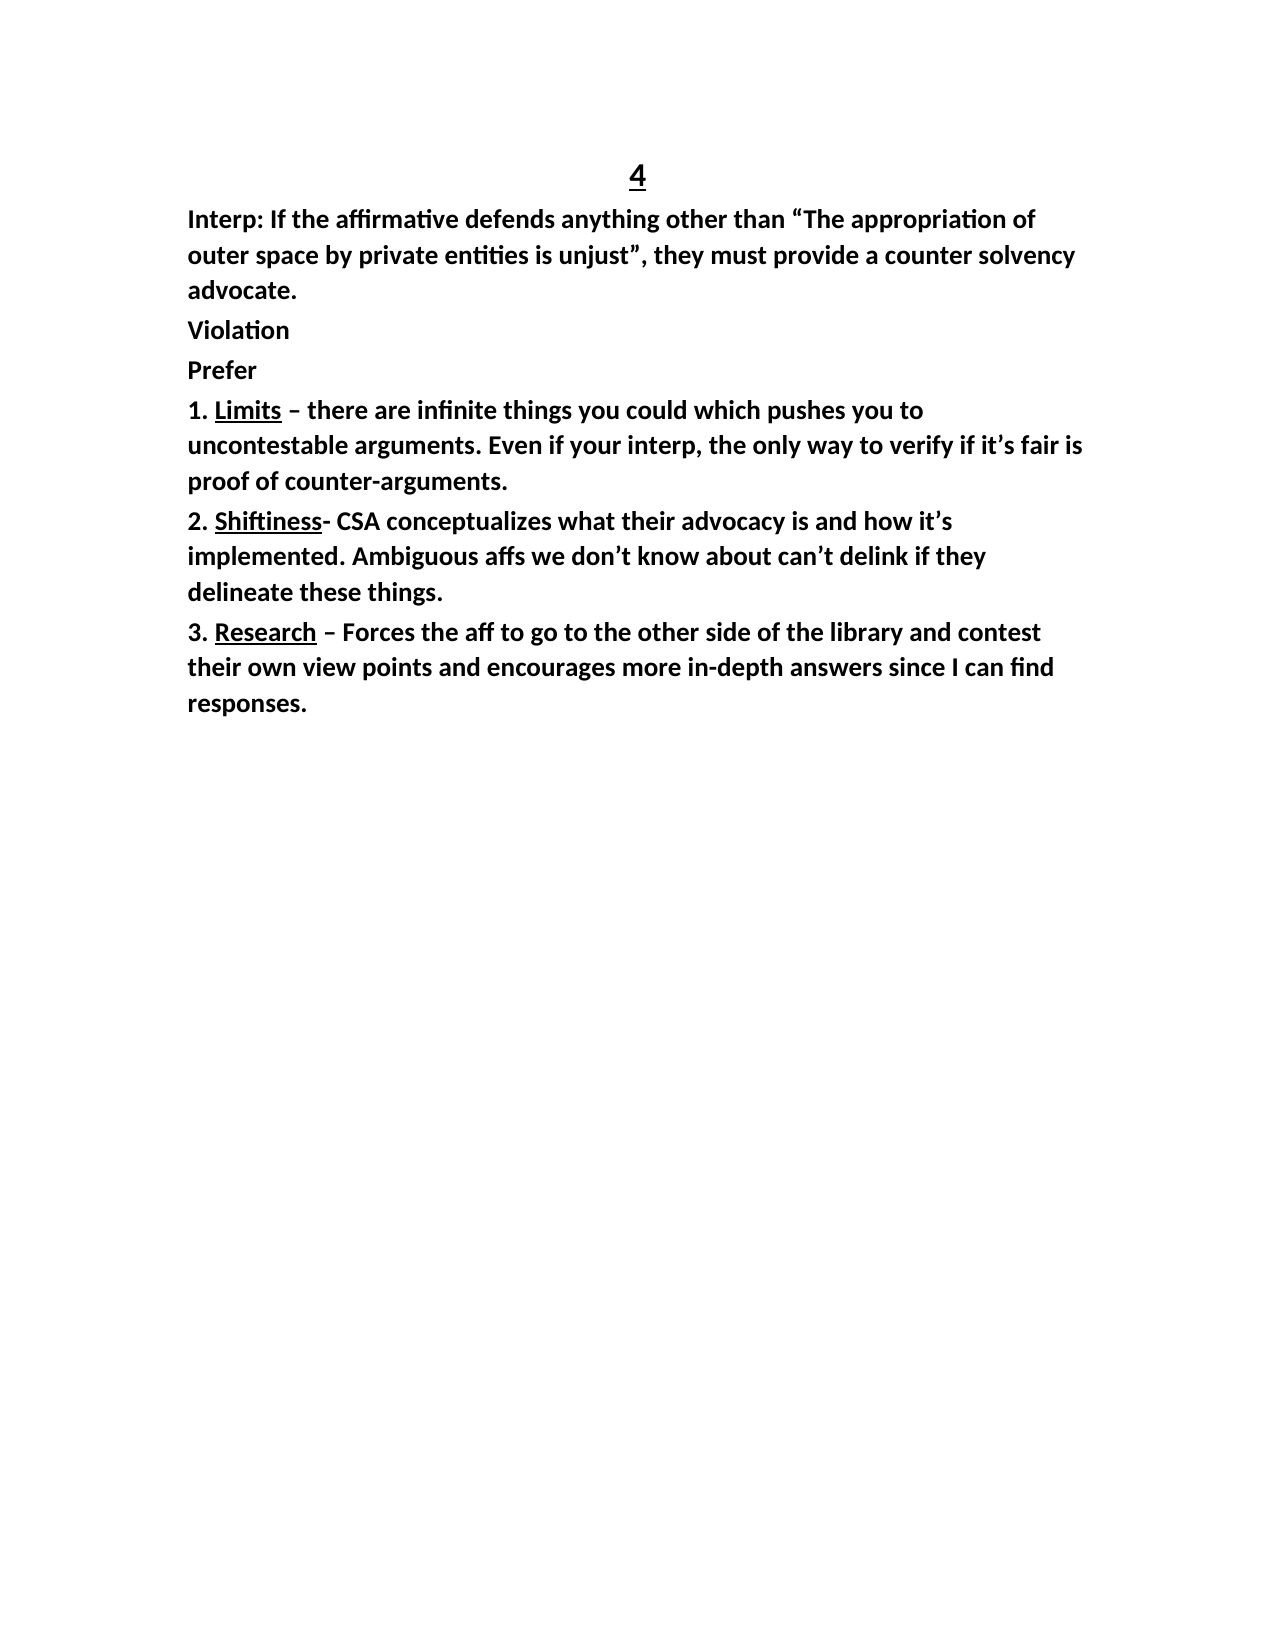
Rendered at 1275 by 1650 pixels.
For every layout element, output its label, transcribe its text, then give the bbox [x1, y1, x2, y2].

subtitle 3. Research – Forces the aff to go to the other side of the library and contest their own view points and encourages more in-depth answers since I can find responses. [187, 615, 1087, 719]
subtitle 1. Limits – there are infinite things you could which pushes you to uncontestable arguments. Even if your interp, the only way to verify if it’s fair is proof of counter-arguments. [187, 393, 1087, 497]
subtitle 4 [187, 154, 1087, 195]
subtitle 2. Shiftiness- CSA conceptualizes what their advocacy is and how it’s implemented. Ambiguous affs we don’t know about can’t delink if they delineate these things. [187, 504, 1087, 608]
subtitle Prefer [187, 353, 1087, 386]
subtitle Violation [187, 313, 1087, 346]
subtitle Interp: If the affirmative defends anything other than “The appropriation of outer space by private entities is unjust”, they must provide a counter solvency advocate. [187, 202, 1087, 307]
